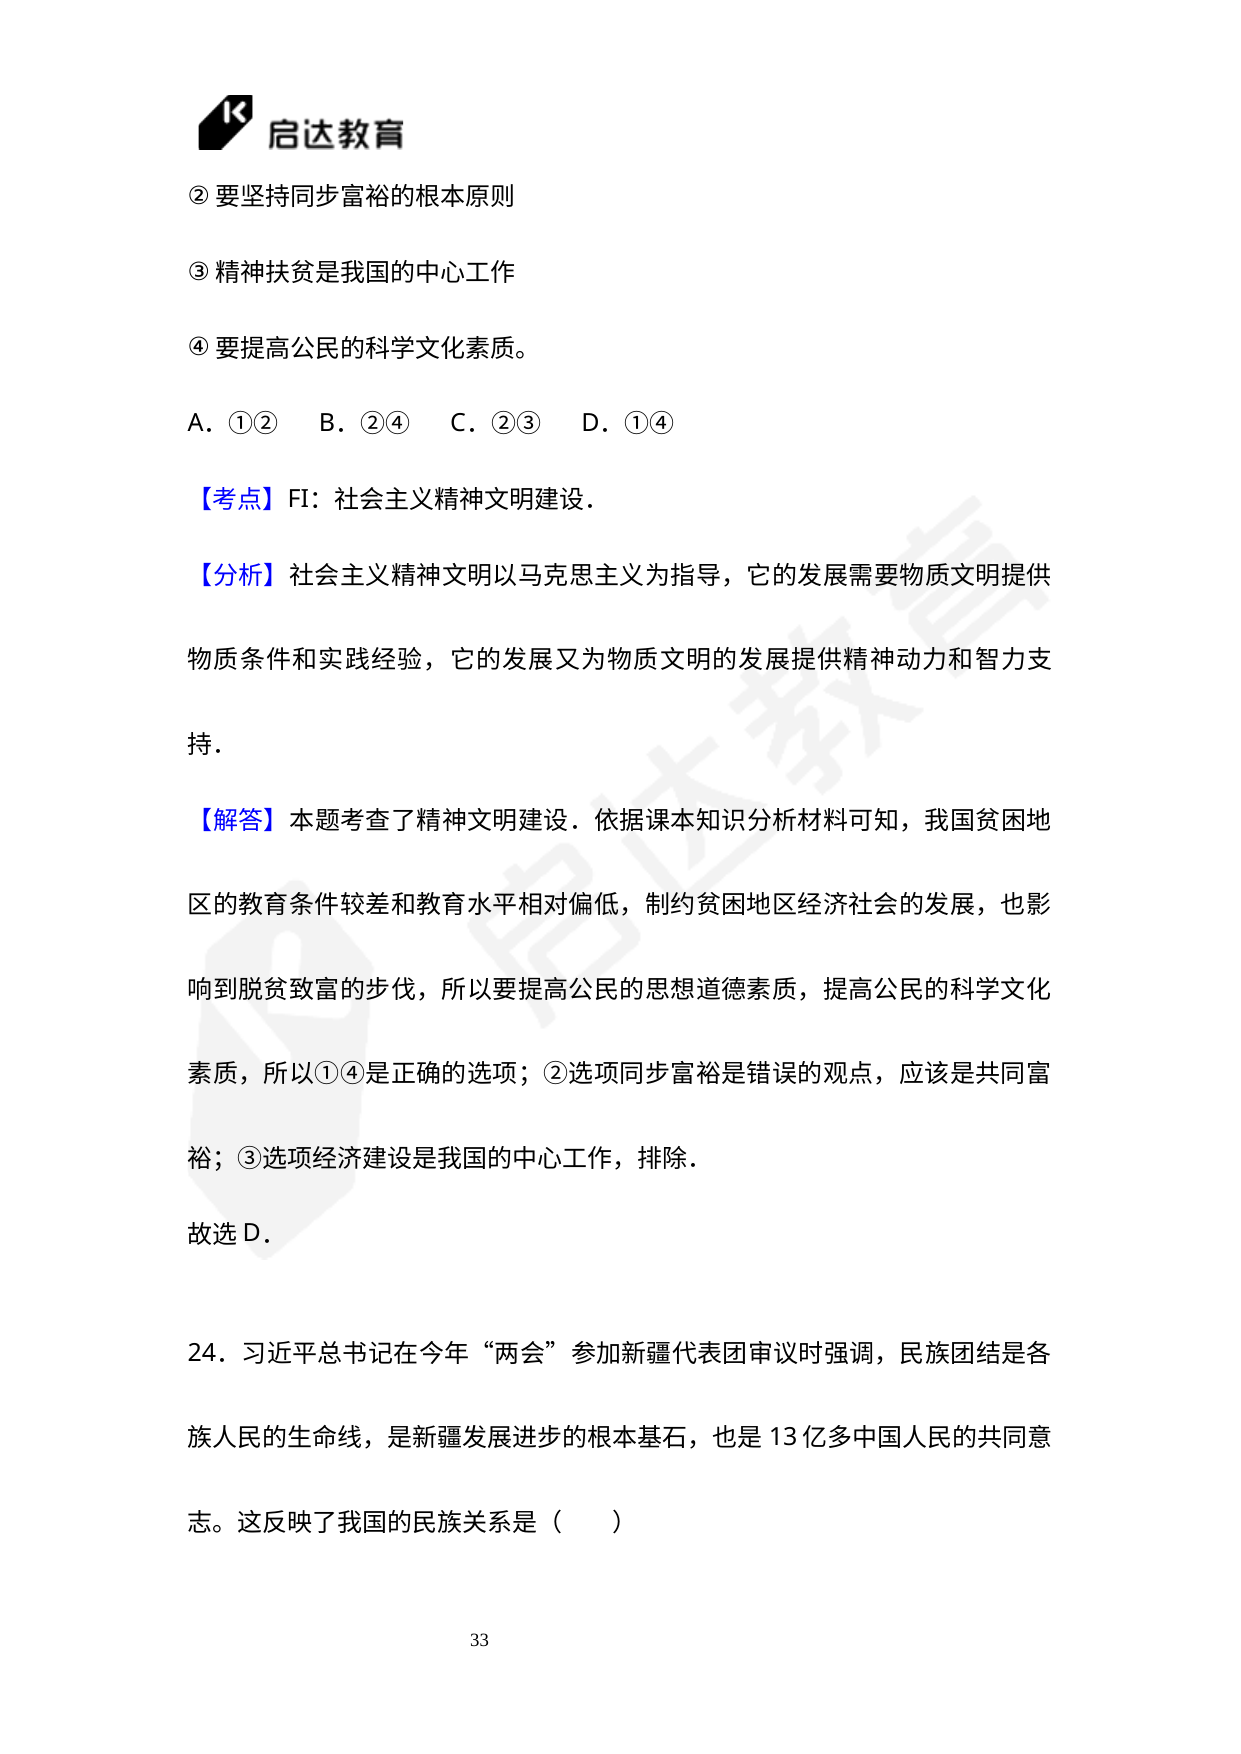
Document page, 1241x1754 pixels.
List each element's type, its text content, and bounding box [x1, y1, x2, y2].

text 故选D． [187, 1200, 1053, 1265]
text 【解答】本题考查了精神文明建设．依据课本知识分析材料可知，我国贫困地区的教育条件较差和教育水平相对偏低，制约贫困地区经济社会的发展，也影响到脱贫致富的步伐，所以要提高公民的思想道德素质，提高公民的科学文化素质，所以①④是正确的选项；②选项同步富裕是错误的观点，应该是共同富裕；③选项经济建设是我国的中心工作，排除． [187, 786, 1053, 1189]
text 【考点】FI：社会主义精神文明建设． [187, 465, 1053, 530]
text ②要坚持同步富裕的根本原则 [187, 162, 1053, 227]
text 24．习近平总书记在今年“两会”参加新疆代表团审议时强调，民族团结是各族人民的生命线，是新疆发展进步的根本基石，也是13亿多中国人民的共同意志。这反映了我国的民族关系是（ ） [187, 1319, 1053, 1553]
text A．①② B．②④ C．②③ D．①④ [187, 389, 1053, 454]
picture [198, 95, 404, 150]
text ③精神扶贫是我国的中心工作 [187, 238, 1053, 303]
text 【分析】社会主义精神文明以马克思主义为指导，它的发展需要物质文明提供物质条件和实践经验，它的发展又为物质文明的发展提供精神动力和智力支持． [187, 541, 1053, 775]
text ④要提高公民的科学文化素质。 [187, 314, 1053, 379]
